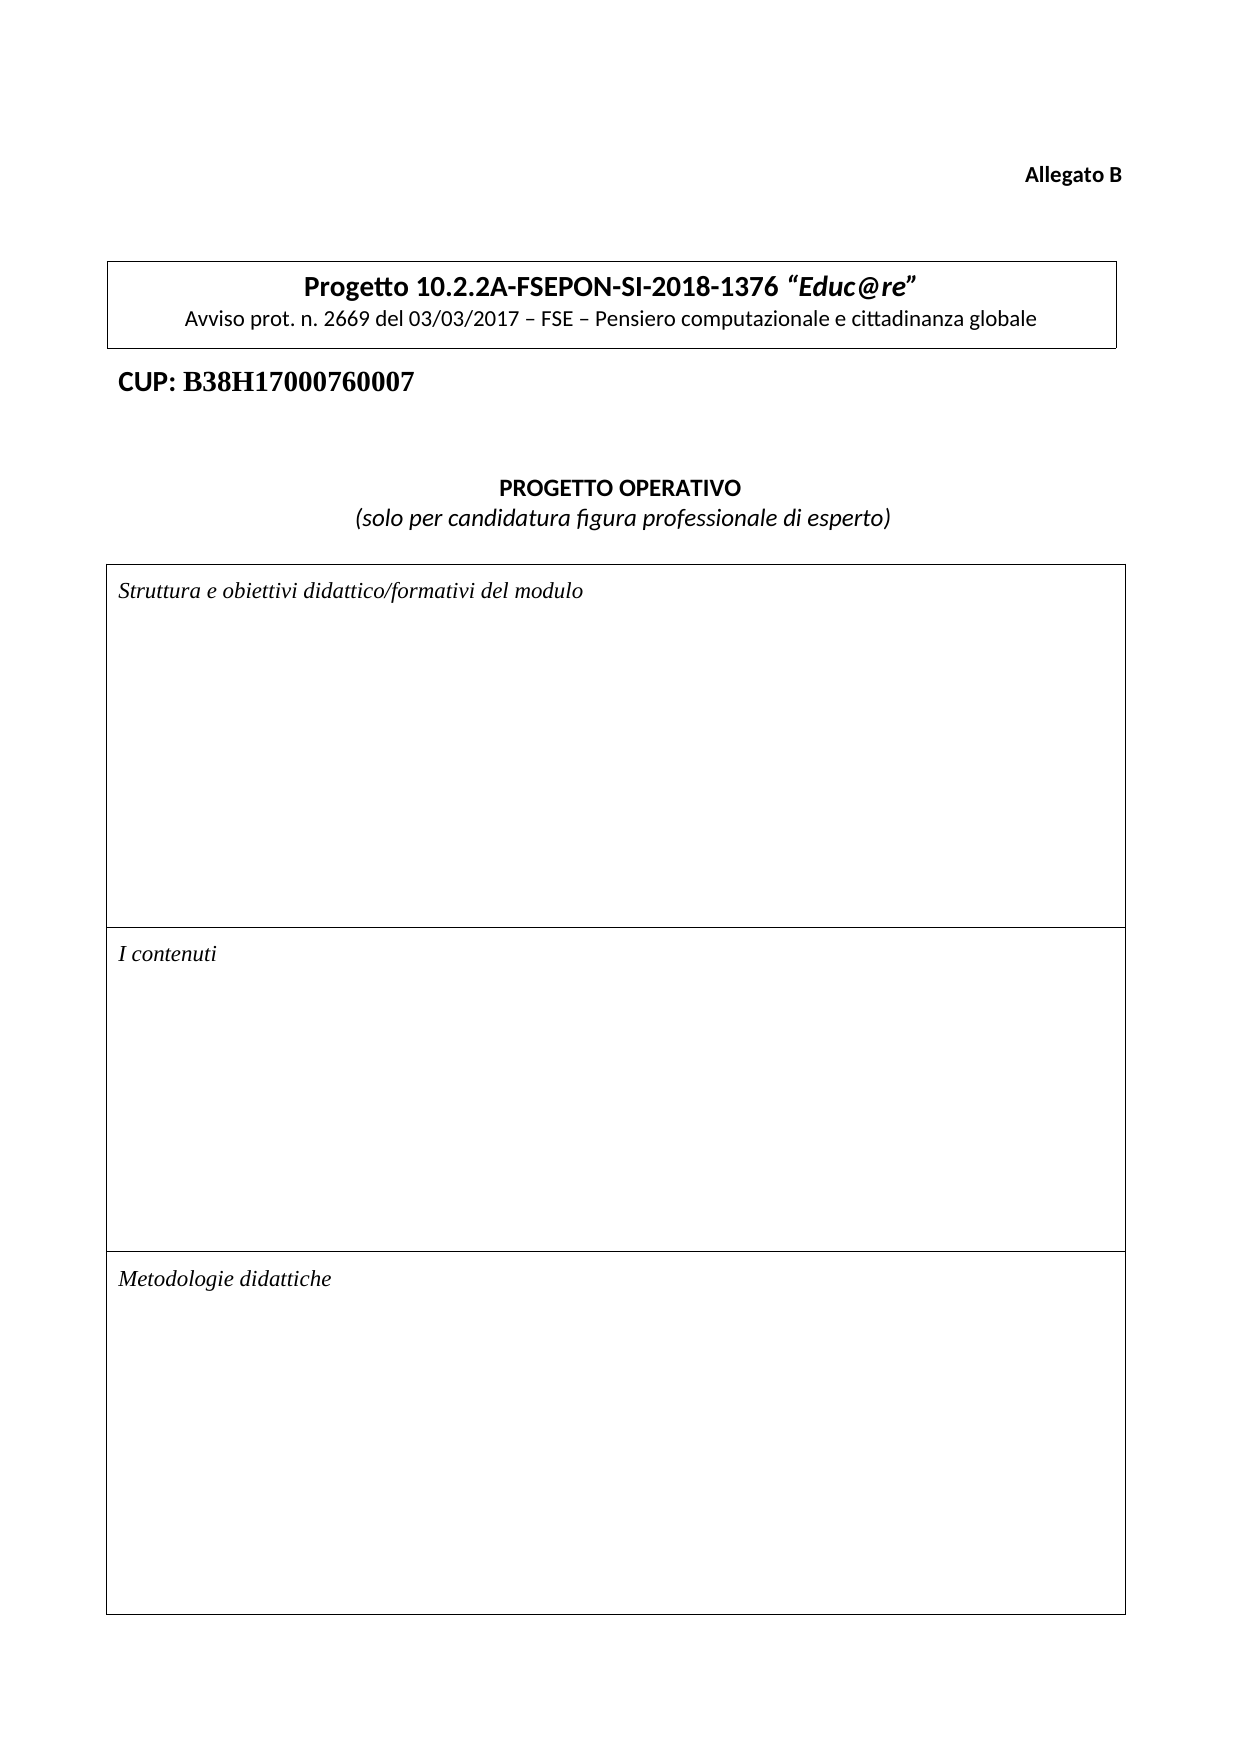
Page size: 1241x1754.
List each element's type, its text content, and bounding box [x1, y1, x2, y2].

table_header Struttura e obiettivi didattico/formativi del modulo [107, 565, 1125, 927]
table_cell Metodologie didattiche [107, 1252, 1125, 1614]
text (solo per candidatura figura professionale di esperto) [118, 502, 1122, 533]
text Allegato B [118, 160, 1122, 188]
text CUP: B38H17000760007 [118, 363, 1122, 398]
text PROGETTO OPERATIVO [118, 472, 1122, 502]
table_cell I contenuti [107, 928, 1125, 1251]
